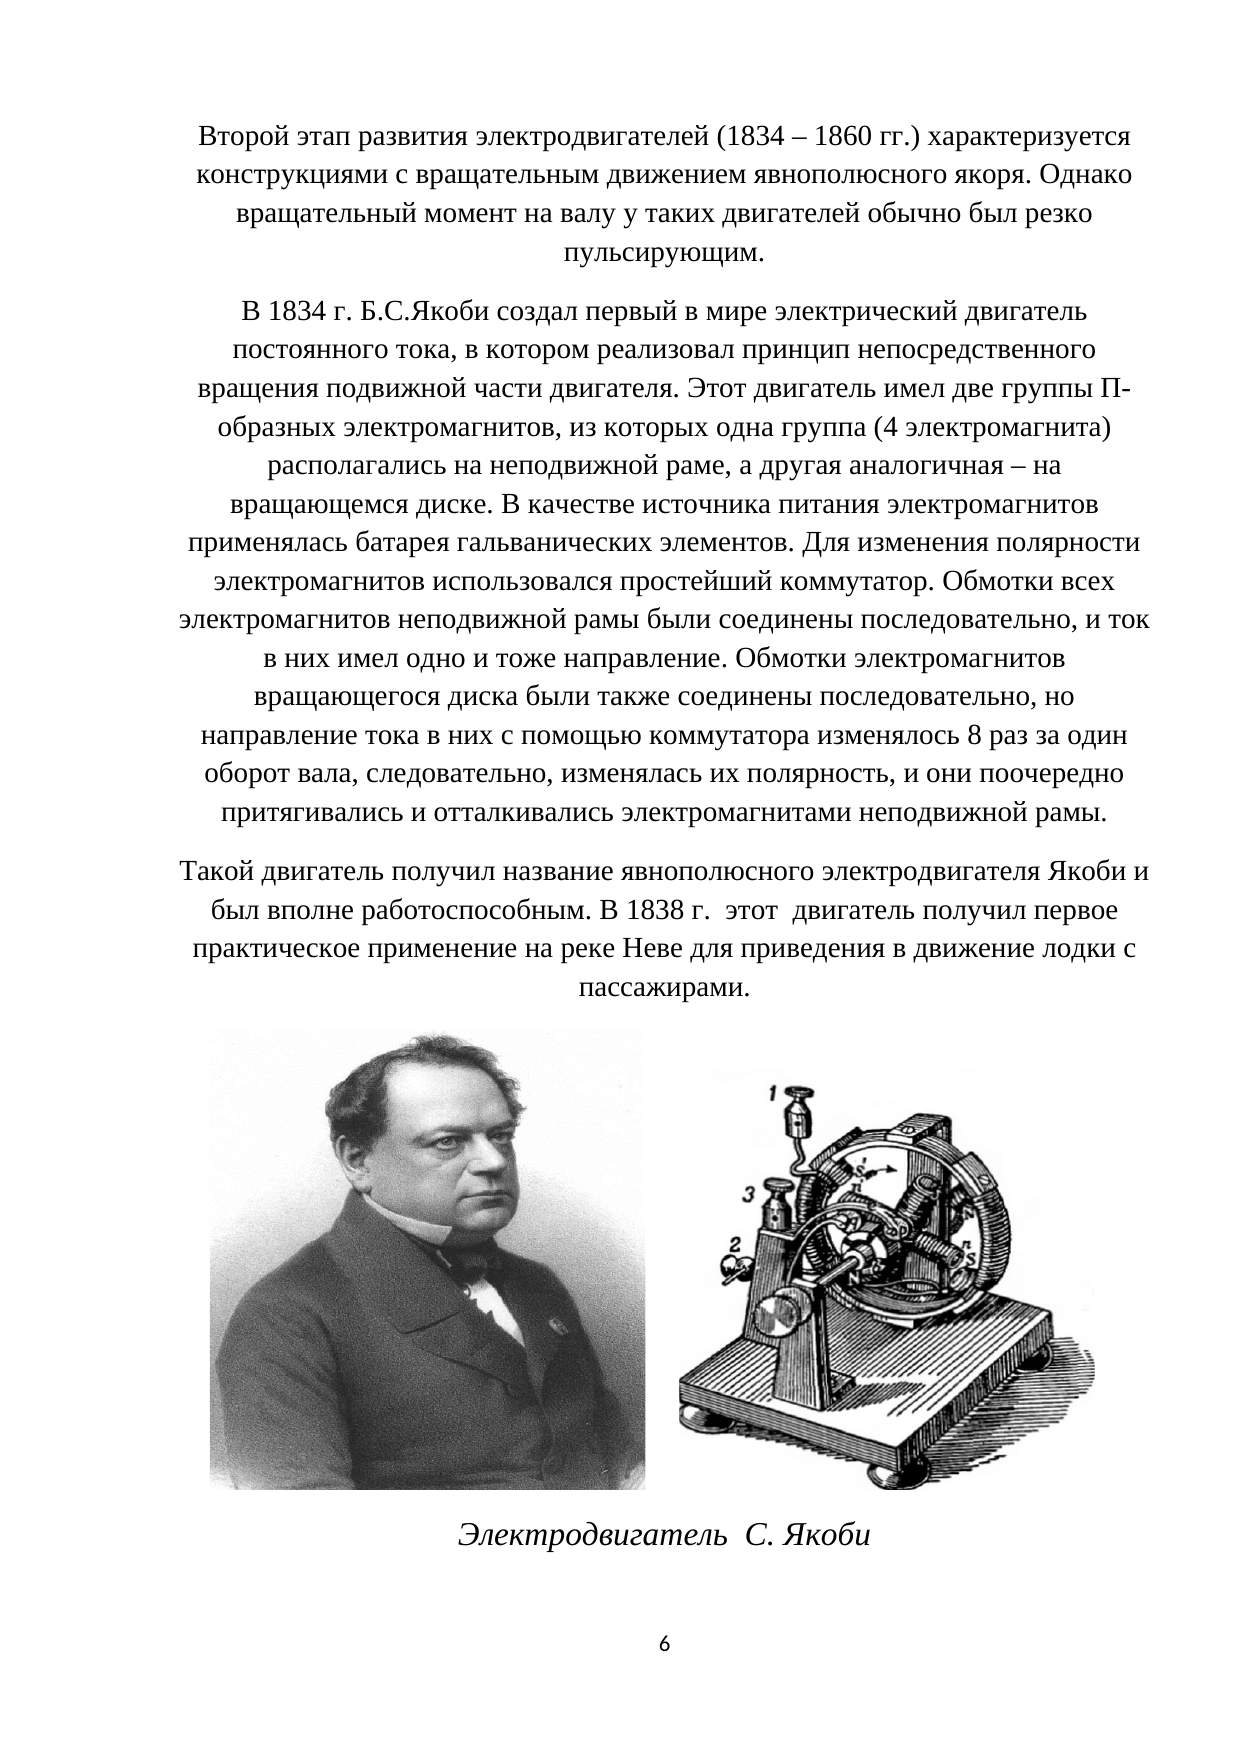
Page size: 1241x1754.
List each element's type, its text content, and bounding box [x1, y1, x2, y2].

text Второй этап развития электродвигателей (1834 – 1860 гг.) характеризуется конструкциями с вращательным движением явнополюсного якоря. Однако вращательный момент на валу у таких двигателей обычно был резко пульсирующим. [177, 118, 1152, 267]
text В 1834 г. Б.С.Якоби создал первый в мире электрический двигатель постоянного тока, в котором реализовал принцип непосредственного вращения подвижной части двигателя. Этот двигатель имел две группы П-образных электромагнитов, из которых одна группа (4 электромагнита) располагались на неподвижной раме, а другая аналогичная – на вращающемся диске. В качестве источника питания электромагнитов применялась батарея гальванических элементов. Для изменения полярности электромагнитов использовался простейший коммутатор. Обмотки всех электромагнитов неподвижной рамы были соединены последовательно, и ток в них имел одно и тоже направление. Обмотки электромагнитов вращающегося диска были также соединены последовательно, но направление тока в них с помощью коммутатора изменялось 8 раз за один оборот вала, следовательно, изменялась их полярность, и они поочередно притягивались и отталкивались электромагнитами неподвижной рамы. [177, 293, 1152, 828]
picture [209, 1028, 1120, 1490]
text Электродвигатель С. Якоби [177, 1514, 1152, 1553]
text Такой двигатель получил название явнополюсного электродвигателя Якоби и был вполне работоспособным. В 1838 г. этот двигатель получил первое практическое применение на реке Неве для приведения в движение лодки с пассажирами. [177, 853, 1152, 1003]
